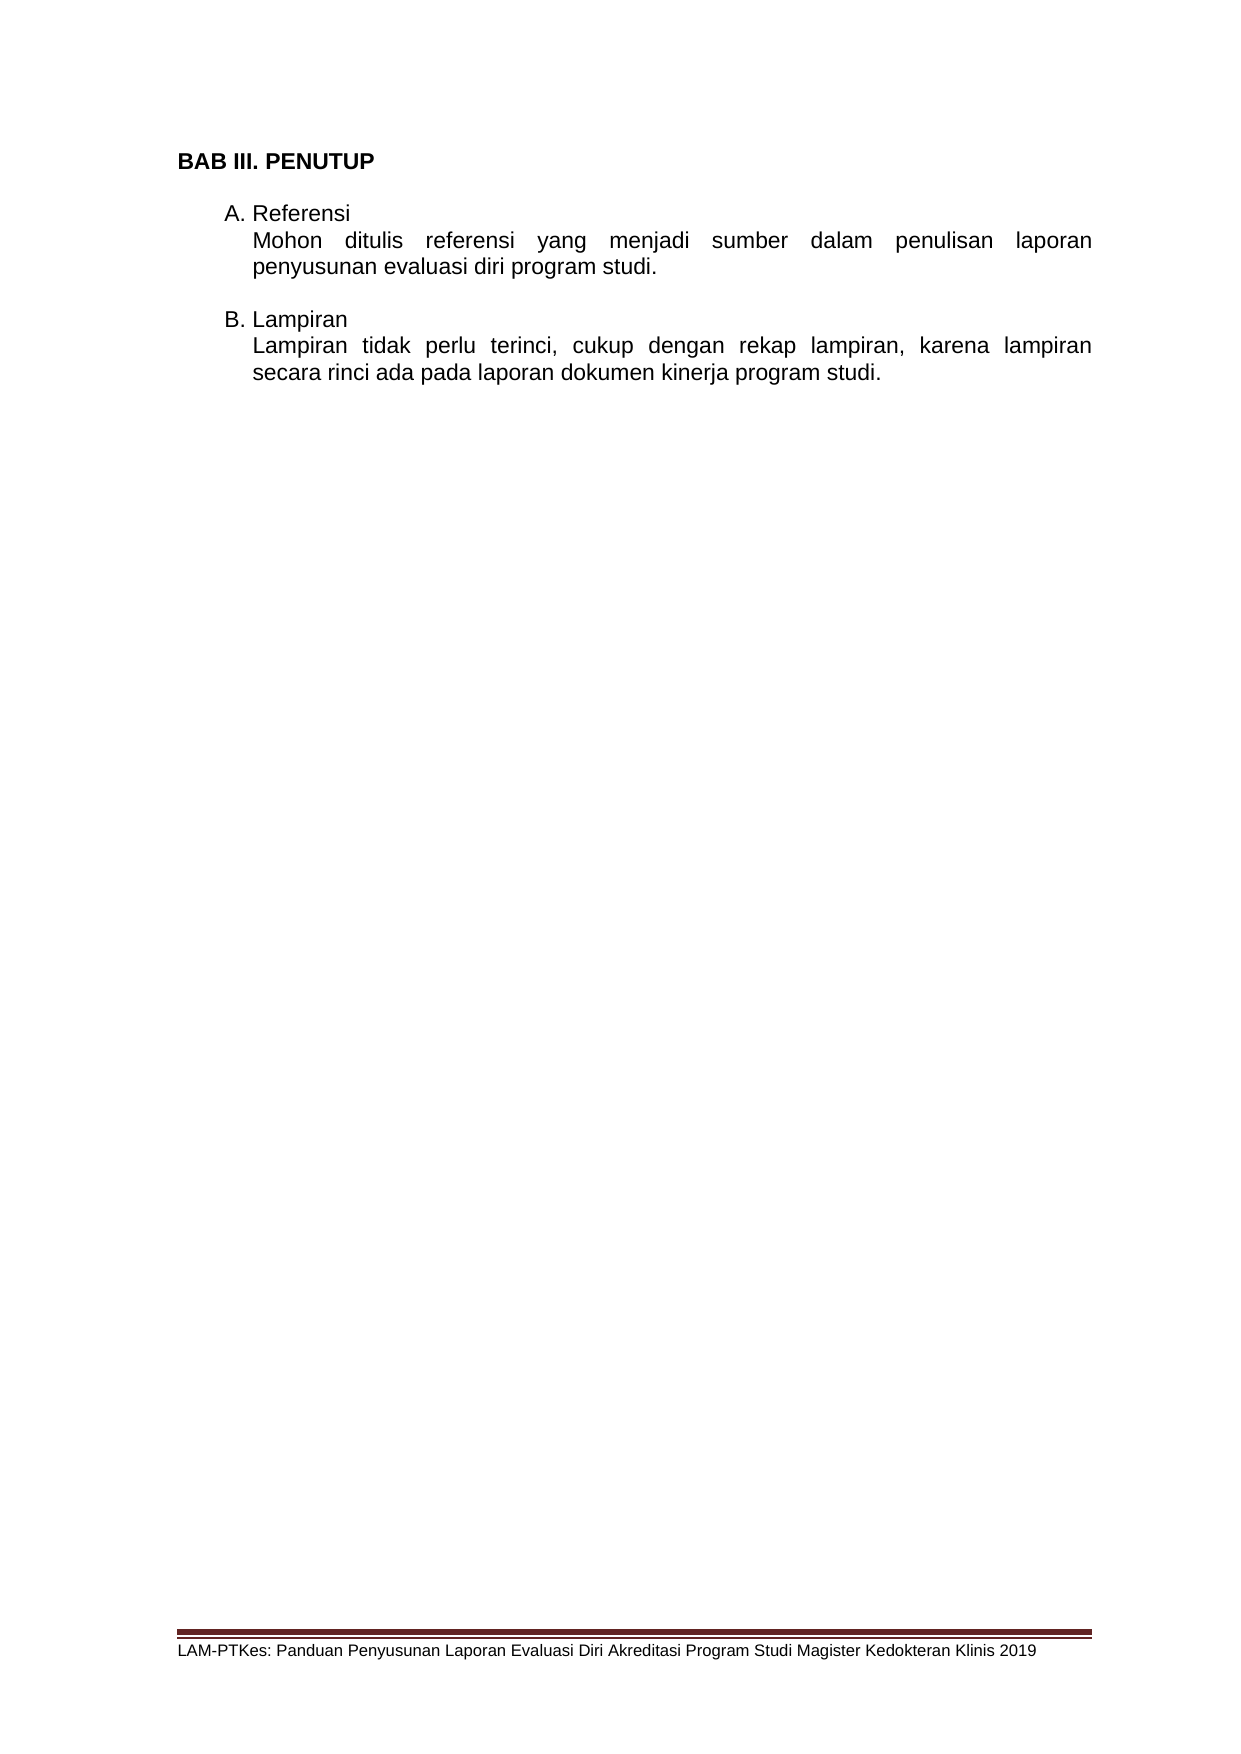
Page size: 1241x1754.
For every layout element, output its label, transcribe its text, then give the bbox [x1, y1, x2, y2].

text Lampiran tidak perlu terinci, cukup dengan rekap lampiran, karena lampiran secara rinci ada pada laporan dokumen kinerja program studi. [252, 332, 1092, 385]
subtitle A. Referensi [224, 200, 1092, 227]
subtitle BAB III. PENUTUP [177, 148, 1092, 174]
text Mohon ditulis referensi yang menjadi sumber dalam penulisan laporan penyusunan evaluasi diri program studi. [252, 227, 1092, 279]
subtitle B. Lampiran [224, 306, 1092, 332]
